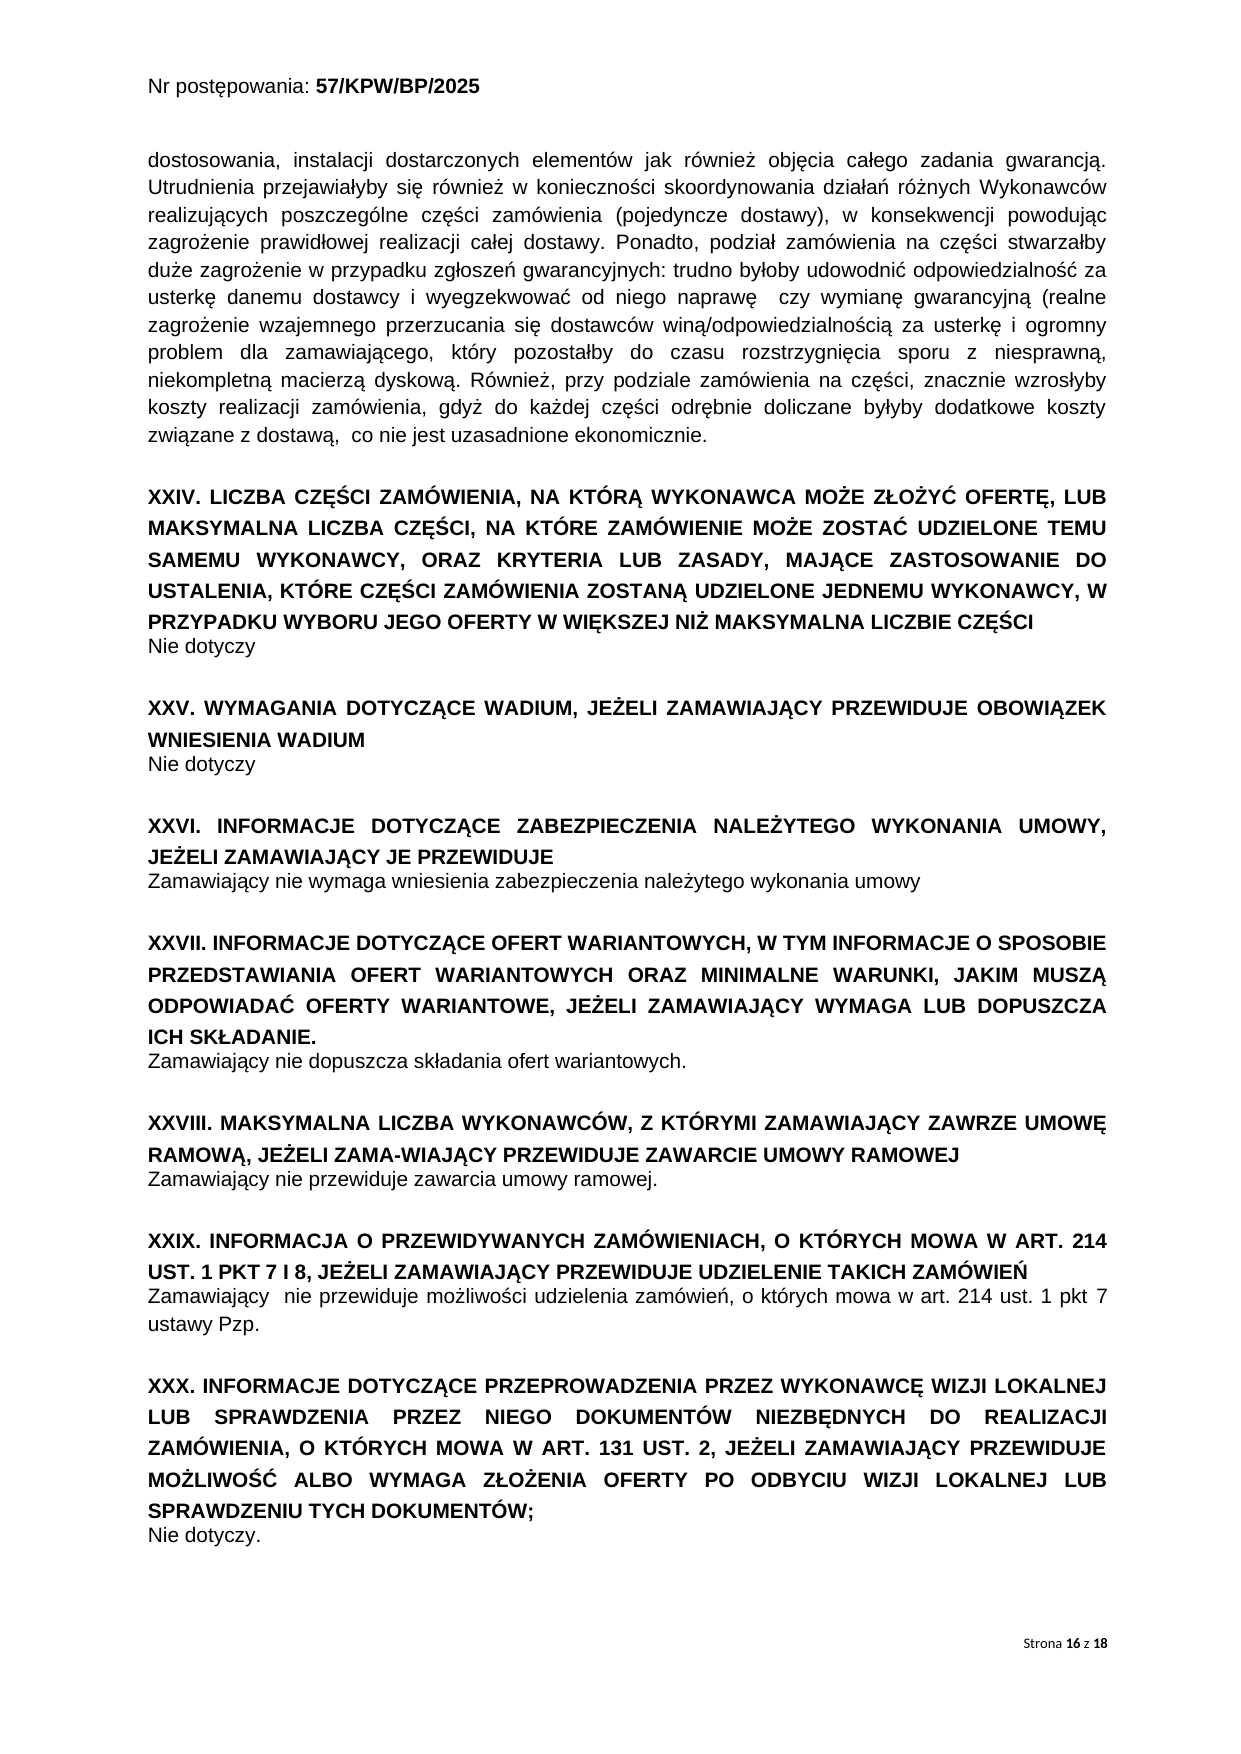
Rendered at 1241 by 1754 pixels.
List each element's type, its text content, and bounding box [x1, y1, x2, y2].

text Zamawiający nie przewiduje zawarcia umowy ramowej. [148, 1166, 1107, 1190]
text Zamawiający nie przewiduje możliwości udzielenia zamówień, o których mowa w art. 214 ust. 1 pkt 7 ustawy Pzp. [148, 1284, 1107, 1335]
text XXX. INFORMACJE DOTYCZĄCE PRZEPROWADZENIA PRZEZ WYKONAWCĘ WIZJI LOKALNEJ LUB SPRAWDZENIA PRZEZ NIEGO DOKUMENTÓW NIEZBĘDNYCH DO REALIZACJI ZAMÓWIENIA, O KTÓRYCH MOWA W ART. 131 UST. 2, JEŻELI ZAMAWIAJĄCY PRZEWIDUJE MOŻLIWOŚĆ ALBO WYMAGA ZŁOŻENIA OFERTY PO ODBYCIU WIZJI LOKALNEJ LUB SPRAWDZENIU TYCH DOKUMENTÓW; [148, 1366, 1107, 1523]
text Nie dotyczy [148, 751, 1107, 775]
text Zamawiający nie wymaga wniesienia zabezpieczenia należytego wykonania umowy [148, 869, 1107, 893]
text XXVI. INFORMACJE DOTYCZĄCE ZABEZPIECZENIA NALEŻYTEGO WYKONANIA UMOWY, JEŻELI ZAMAWIAJĄCY JE PRZEWIDUJE [148, 806, 1107, 869]
text XXVII. INFORMACJE DOTYCZĄCE OFERT WARIANTOWYCH, W TYM INFORMACJE O SPOSOBIE PRZEDSTAWIANIA OFERT WARIANTOWYCH ORAZ MINIMALNE WARUNKI, JAKIM MUSZĄ ODPOWIADAĆ OFERTY WARIANTOWE, JEŻELI ZAMAWIAJĄCY WYMAGA LUB DOPUSZCZA ICH SKŁADANIE. [148, 924, 1107, 1049]
text XXVIII. MAKSYMALNA LICZBA WYKONAWCÓW, Z KTÓRYMI ZAMAWIAJĄCY ZAWRZE UMOWĘ RAMOWĄ, JEŻELI ZAMA-WIAJĄCY PRZEWIDUJE ZAWARCIE UMOWY RAMOWEJ [148, 1104, 1107, 1166]
text XXIV. LICZBA CZĘŚCI ZAMÓWIENIA, NA KTÓRĄ WYKONAWCA MOŻE ZŁOŻYĆ OFERTĘ, LUB MAKSYMALNA LICZBA CZĘŚCI, NA KTÓRE ZAMÓWIENIE MOŻE ZOSTAĆ UDZIELONE TEMU SAMEMU WYKONAWCY, ORAZ KRYTERIA LUB ZASADY, MAJĄCE ZASTOSOWANIE DO USTALENIA, KTÓRE CZĘŚCI ZAMÓWIENIA ZOSTANĄ UDZIELONE JEDNEMU WYKONAWCY, W PRZYPADKU WYBORU JEGO OFERTY W WIĘKSZEJ NIŻ MAKSYMALNA LICZBIE CZĘŚCI [148, 478, 1107, 634]
text XXV. WYMAGANIA DOTYCZĄCE WADIUM, JEŻELI ZAMAWIAJĄCY PRZEWIDUJE OBOWIĄZEK WNIESIENIA WADIUM [148, 689, 1107, 751]
text Nie dotyczy [148, 634, 1107, 658]
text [148, 148, 1107, 447]
text XXIX. INFORMACJA O PRZEWIDYWANYCH ZAMÓWIENIACH, O KTÓRYCH MOWA W ART. 214 UST. 1 PKT 7 I 8, JEŻELI ZAMAWIAJĄCY PRZEWIDUJE UDZIELENIE TAKICH ZAMÓWIEŃ [148, 1221, 1107, 1284]
text Nie dotyczy. [148, 1523, 1107, 1547]
text Zamawiający nie dopuszcza składania ofert wariantowych. [148, 1049, 1107, 1073]
